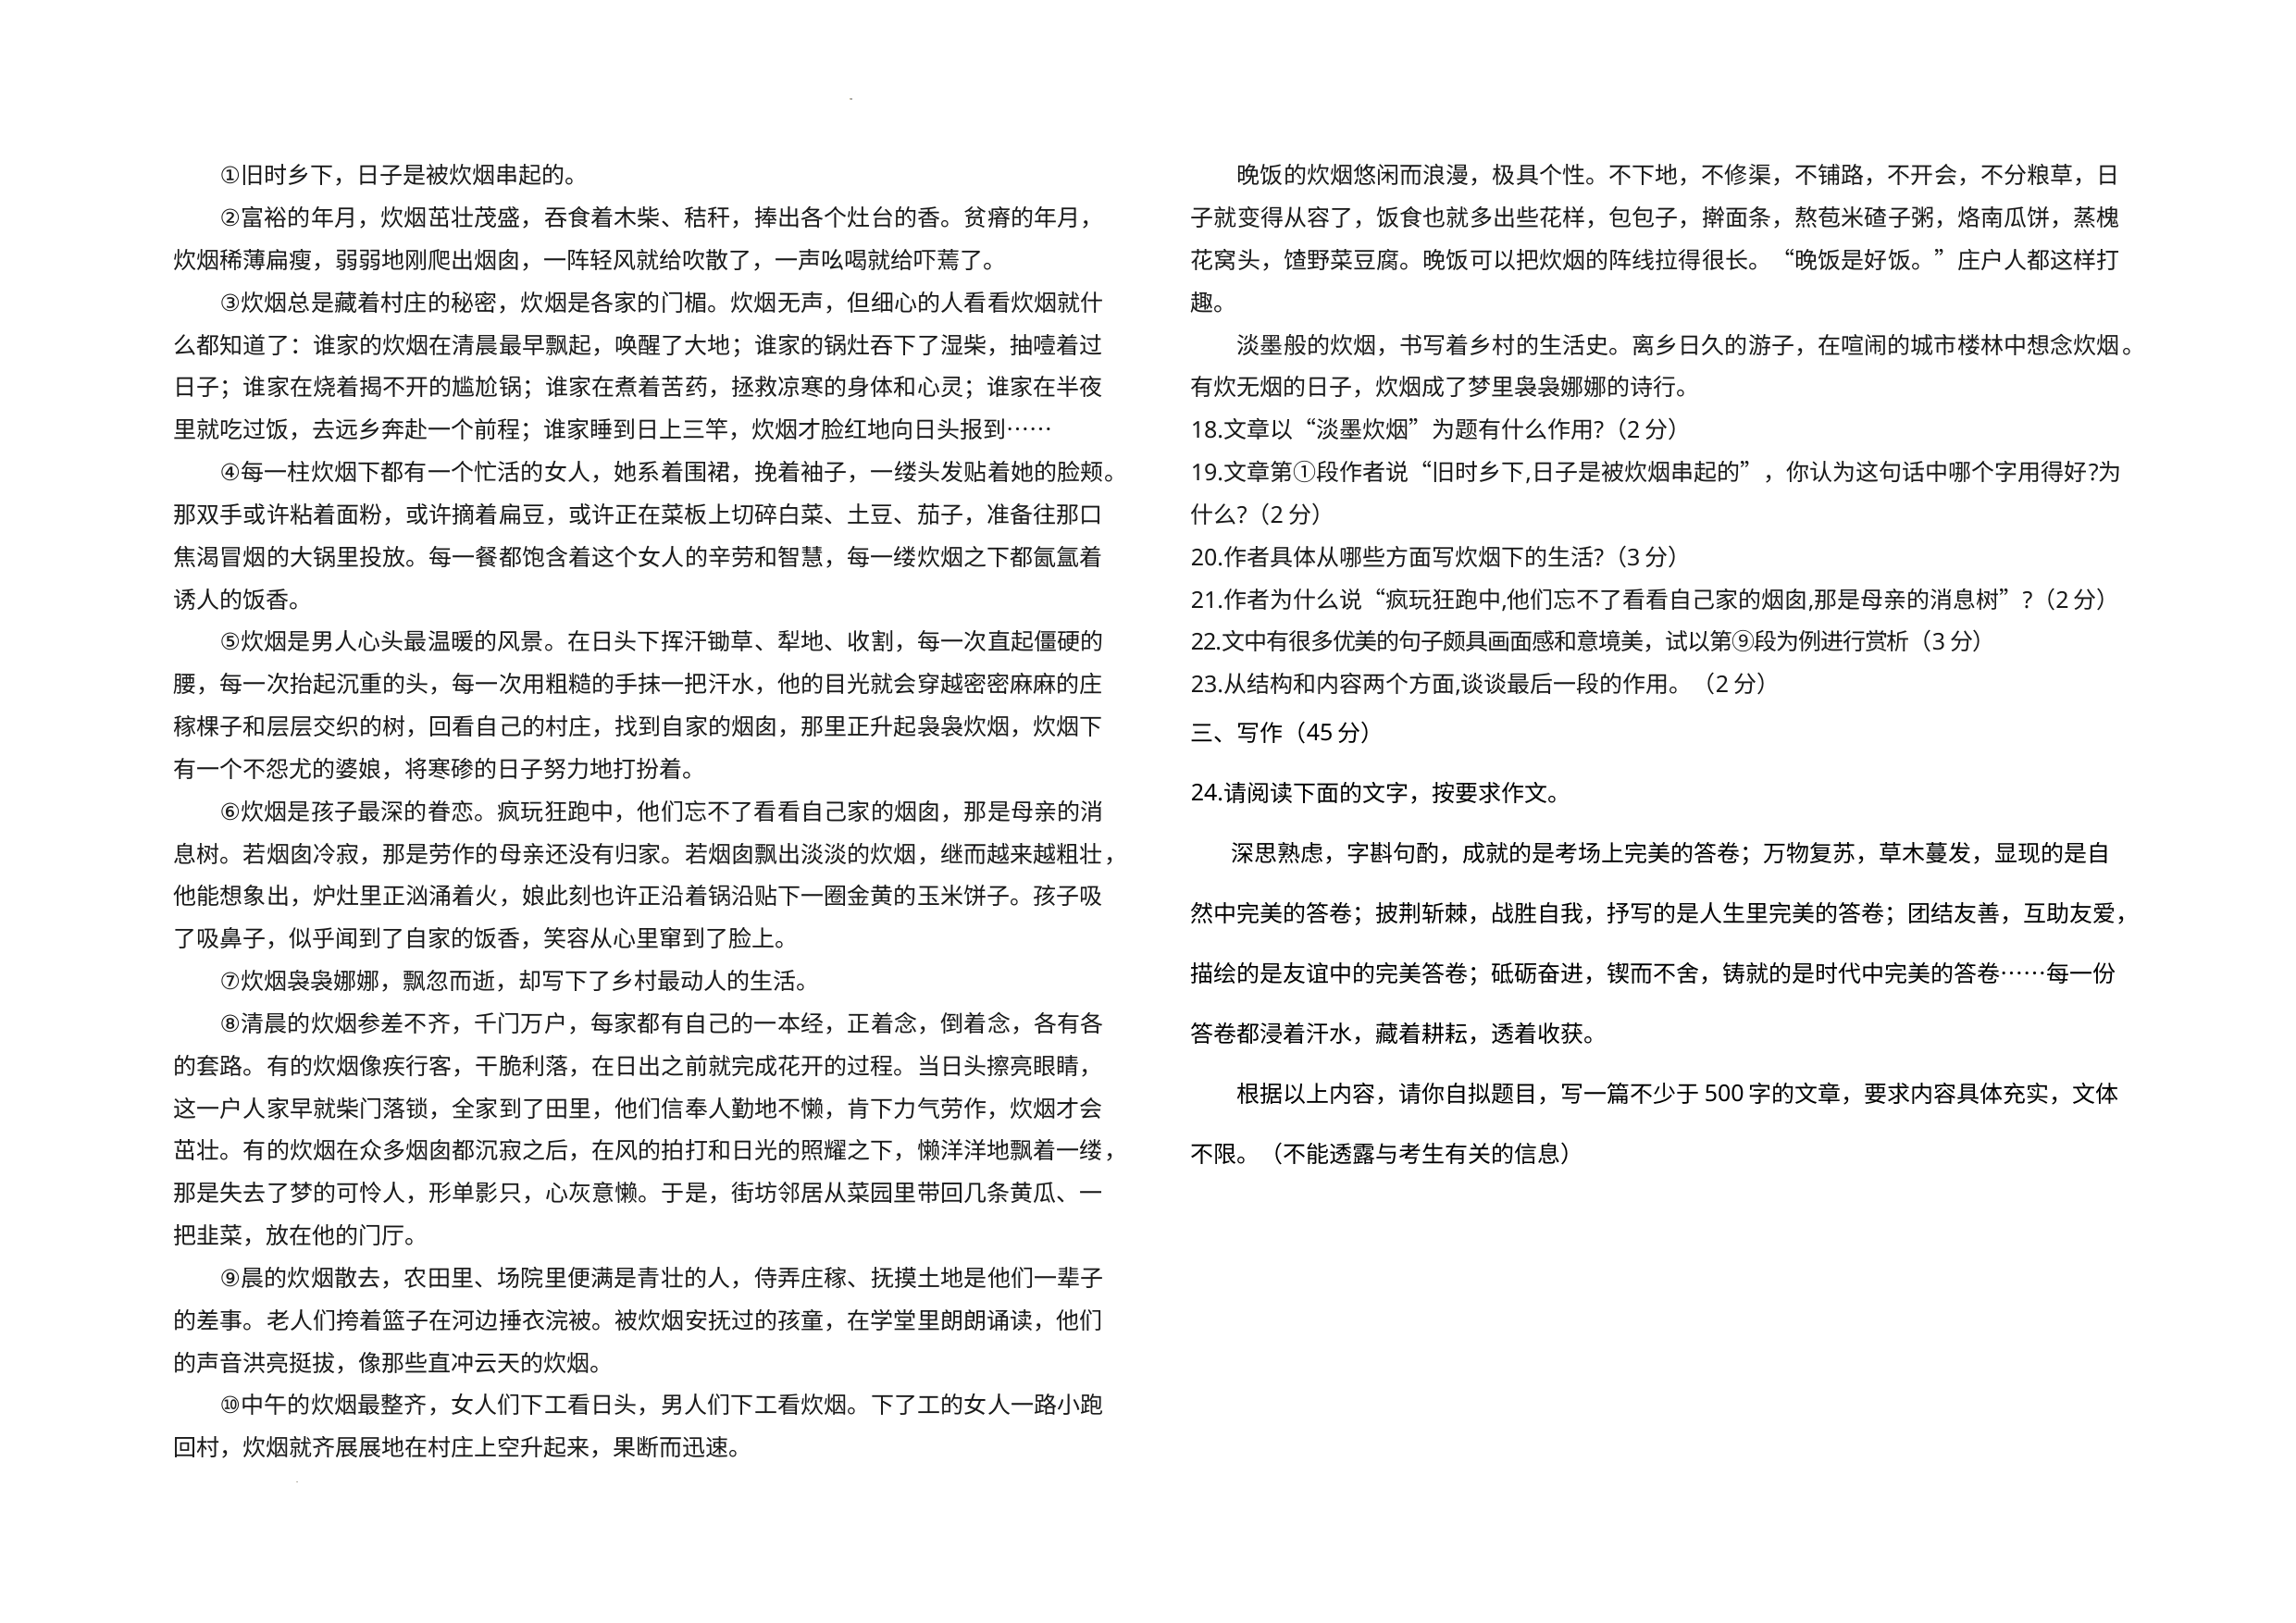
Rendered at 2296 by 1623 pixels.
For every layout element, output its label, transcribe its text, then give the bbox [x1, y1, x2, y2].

text 18.文章以“淡墨炊烟”为题有什么作用?（2分） [1191, 404, 2122, 447]
text 22.文中有很多优美的句子颇具画面感和意境美，试以第⑨段为例进行赏析（3分） [1191, 616, 2122, 659]
text 21.作者为什么说“疯玩狂跑中,他们忘不了看看自己家的烟囱,那是母亲的消息树”?（2分） [1191, 574, 2122, 616]
text ⑦炊烟袅袅娜娜，飘忽而逝，却写下了乡村最动人的生活。 [173, 956, 1104, 998]
text ④每一柱炊烟下都有一个忙活的女人，她系着围裙，挽着袖子，一缕头发贴着她的脸颊。那双手或许粘着面粉，或许摘着扁豆，或许正在菜板上切碎白菜、土豆、茄子，准备往那口焦渴冒烟的大锅里投放。每一餐都饱含着这个女人的辛劳和智慧，每一缕炊烟之下都氤氲着诱人的饭香。 [173, 447, 1104, 616]
text 淡墨般的炊烟，书写着乡村的生活史。离乡日久的游子，在喧闹的城市楼林中想念炊烟。有炊无烟的日子，炊烟成了梦里袅袅娜娜的诗行。 [1191, 319, 2122, 404]
text 三、写作（45分） [1191, 701, 2122, 762]
text ②富裕的年月，炊烟茁壮茂盛，吞食着木柴、秸秆，捧出各个灶台的香。贫瘠的年月，炊烟稀薄扁瘦，弱弱地刚爬出烟囱，一阵轻风就给吹散了，一声吆喝就给吓蔫了。 [173, 192, 1104, 277]
text ⑤炊烟是男人心头最温暖的风景。在日头下挥汗锄草、犁地、收割，每一次直起僵硬的腰，每一次抬起沉重的头，每一次用粗糙的手抹一把汗水，他的目光就会穿越密密麻麻的庄稼棵子和层层交织的树，回看自己的村庄，找到自家的烟囱，那里正升起袅袅炊烟，炊烟下有一个不怨尤的婆娘，将寒碜的日子努力地打扮着。 [173, 616, 1104, 786]
text ①旧时乡下，日子是被炊烟串起的。 [173, 150, 1104, 192]
text 20.作者具体从哪些方面写炊烟下的生活?（3分） [1191, 531, 2122, 574]
text ⑧清晨的炊烟参差不齐，千门万户，每家都有自己的一本经，正着念，倒着念，各有各的套路。有的炊烟像疾行客，干脆利落，在日出之前就完成花开的过程。当日头擦亮眼睛，这一户人家早就柴门落锁，全家到了田里，他们信奉人勤地不懒，肯下力气劳作，炊烟才会茁壮。有的炊烟在众多烟囱都沉寂之后，在风的拍打和日光的照耀之下，懒洋洋地飘着一缕，那是失去了梦的可怜人，形单影只，心灰意懒。于是，街坊邻居从菜园里带回几条黄瓜、一把韭菜，放在他的门厅。 [173, 998, 1104, 1253]
text ⑨晨的炊烟散去，农田里、场院里便满是青壮的人，侍弄庄稼、抚摸土地是他们一辈子的差事。老人们挎着篮子在河边捶衣浣被。被炊烟安抚过的孩童，在学堂里朗朗诵读，他们的声音洪亮挺拔，像那些直冲云天的炊烟。 [173, 1253, 1104, 1380]
text 深思熟虑，字斟句酌，成就的是考场上完美的答卷；万物复苏，草木蔓发，显现的是自然中完美的答卷；披荆斩棘，战胜自我，抒写的是人生里完美的答卷；团结友善，互助友爱，描绘的是友谊中的完美答卷；砥砺奋进，锲而不舍，铸就的是时代中完美的答卷……每一份答卷都浸着汗水，藏着耕耘，透着收获。 [1191, 822, 2122, 1062]
text 根据以上内容，请你自拟题目，写一篇不少于500字的文章，要求内容具体充实，文体不限。（不能透露与考生有关的信息） [1191, 1062, 2122, 1183]
text ③炊烟总是藏着村庄的秘密，炊烟是各家的门楣。炊烟无声，但细心的人看看炊烟就什么都知道了：谁家的炊烟在清晨最早飘起，唤醒了大地；谁家的锅灶吞下了湿柴，抽噎着过日子；谁家在烧着揭不开的尴尬锅；谁家在煮着苦药，拯救凉寒的身体和心灵；谁家在半夜里就吃过饭，去远乡奔赴一个前程；谁家睡到日上三竿，炊烟才脸红地向日头报到…… [173, 277, 1104, 447]
text ⑩中午的炊烟最整齐，女人们下工看日头，男人们下工看炊烟。下了工的女人一路小跑回村，炊烟就齐展展地在村庄上空升起来，果断而迅速。 [173, 1380, 1104, 1465]
text 24.请阅读下面的文字，按要求作文。 [1191, 762, 2122, 822]
text 19.文章第①段作者说“旧时乡下,日子是被炊烟串起的”，你认为这句话中哪个字用得好?为什么?（2分） [1191, 447, 2122, 531]
text ⑥炊烟是孩子最深的眷恋。疯玩狂跑中，他们忘不了看看自己家的烟囱，那是母亲的消息树。若烟囱冷寂，那是劳作的母亲还没有归家。若烟囱飘出淡淡的炊烟，继而越来越粗壮，他能想象出，炉灶里正汹涌着火，娘此刻也许正沿着锅沿贴下一圈金黄的玉米饼子。孩子吸了吸鼻子，似乎闻到了自家的饭香，笑容从心里窜到了脸上。 [173, 786, 1104, 956]
text 晚饭的炊烟悠闲而浪漫，极具个性。不下地，不修渠，不铺路，不开会，不分粮草，日子就变得从容了，饭食也就多出些花样，包包子，擀面条，熬苞米碴子粥，烙南瓜饼，蒸槐花窝头，馇野菜豆腐。晚饭可以把炊烟的阵线拉得很长。“晚饭是好饭。”庄户人都这样打趣。 [1191, 150, 2122, 319]
text 23.从结构和内容两个方面,谈谈最后一段的作用。（2分） [1191, 659, 2122, 701]
